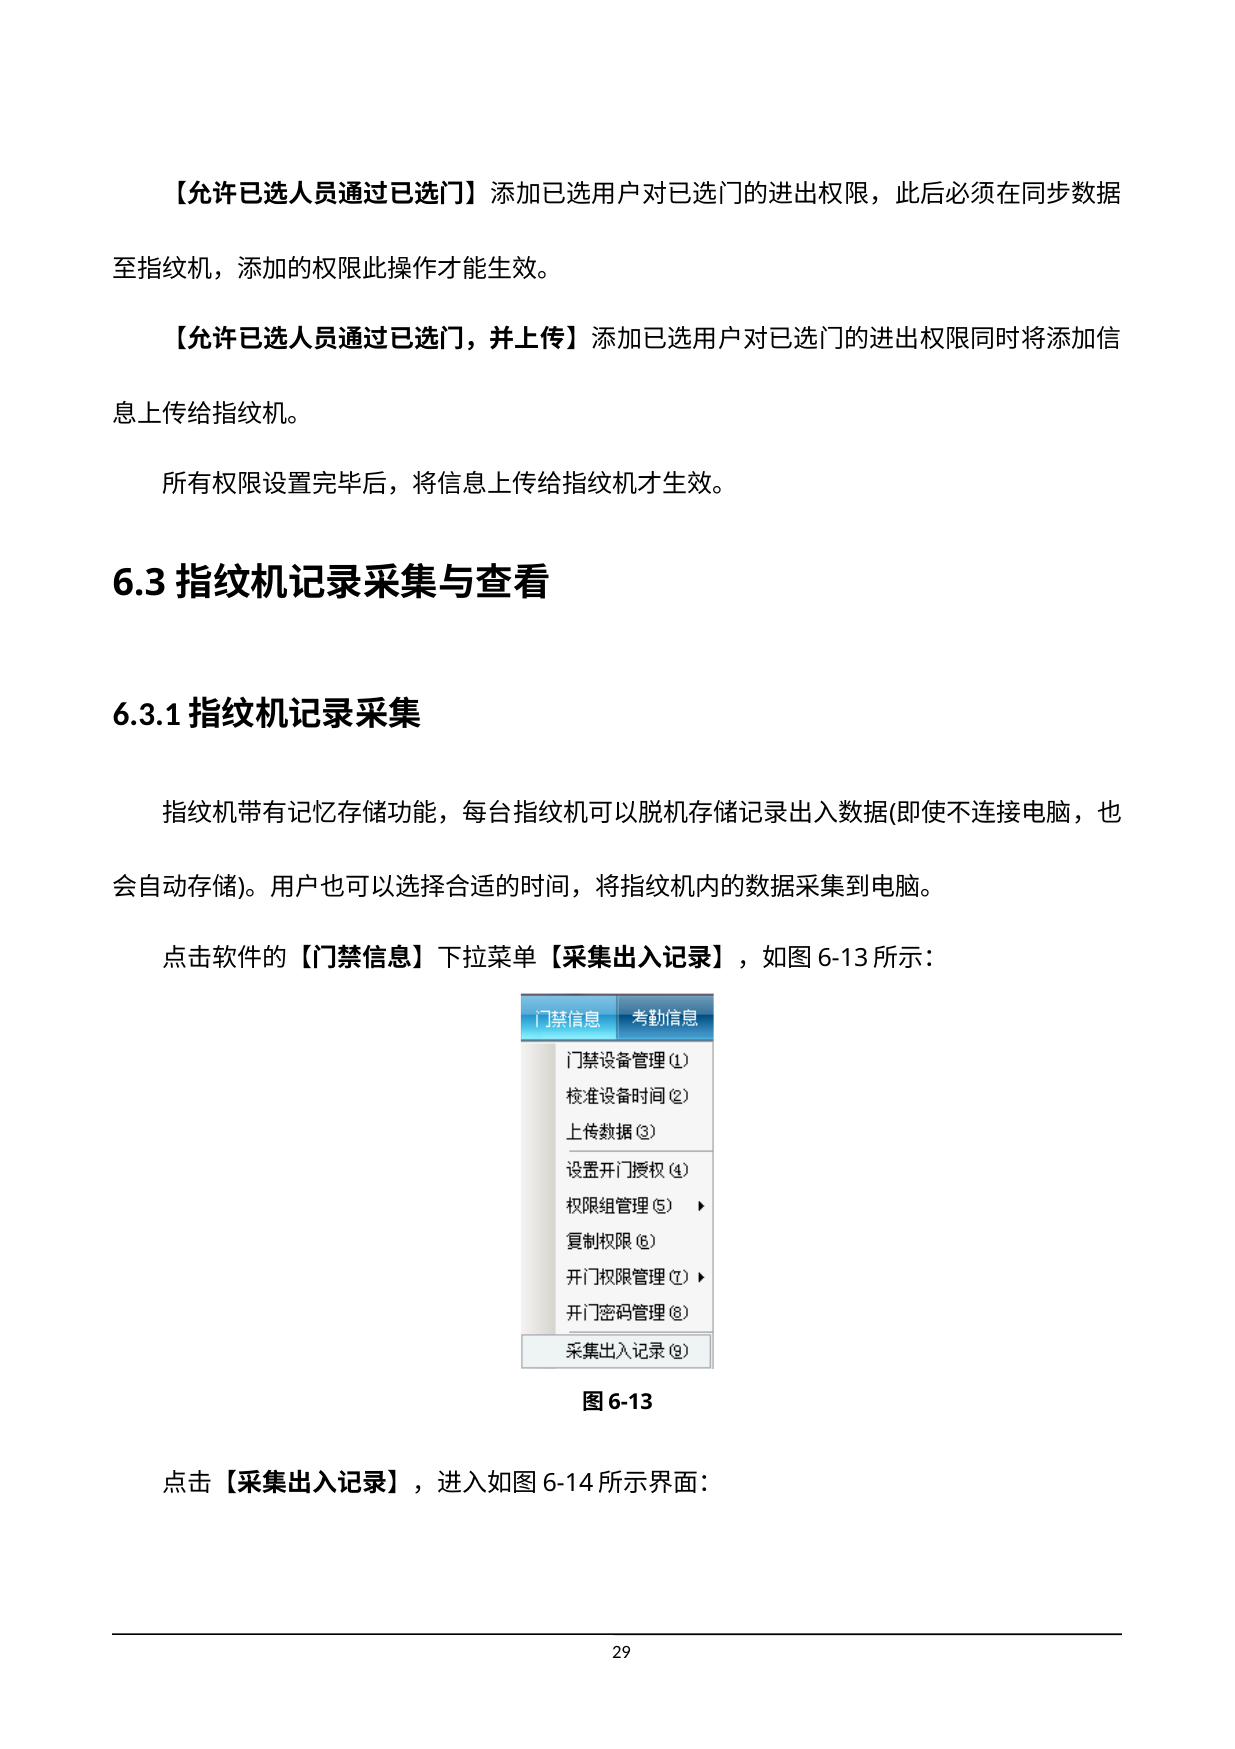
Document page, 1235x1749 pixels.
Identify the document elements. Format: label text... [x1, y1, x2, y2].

text 【允许已选人员通过已选门】添加已选用户对已选门的进出权限，此后必须在同步数据至指纹机，添加的权限此操作才能生效。 [112, 159, 1122, 299]
picture [520, 993, 714, 1369]
text 图6-13 [112, 1383, 1122, 1416]
text 所有权限设置完毕后，将信息上传给指纹机才生效。 [112, 449, 1122, 514]
text 点击【采集出入记录】，进入如图6-14所示界面： [112, 1448, 1122, 1513]
subtitle 6.3 指纹机记录采集与查看 [112, 547, 1122, 612]
text 点击软件的【门禁信息】下拉菜单【采集出入记录】，如图6-13所示： [112, 923, 1122, 988]
text 【允许已选人员通过已选门，并上传】添加已选用户对已选门的进出权限同时将添加信息上传给指纹机。 [112, 304, 1122, 444]
text 指纹机带有记忆存储功能，每台指纹机可以脱机存储记录出入数据(即使不连接电脑，也会自动存储)。用户也可以选择合适的时间，将指纹机内的数据采集到电脑。 [112, 778, 1122, 917]
subtitle 6.3.1 指纹机记录采集 [112, 678, 1122, 743]
